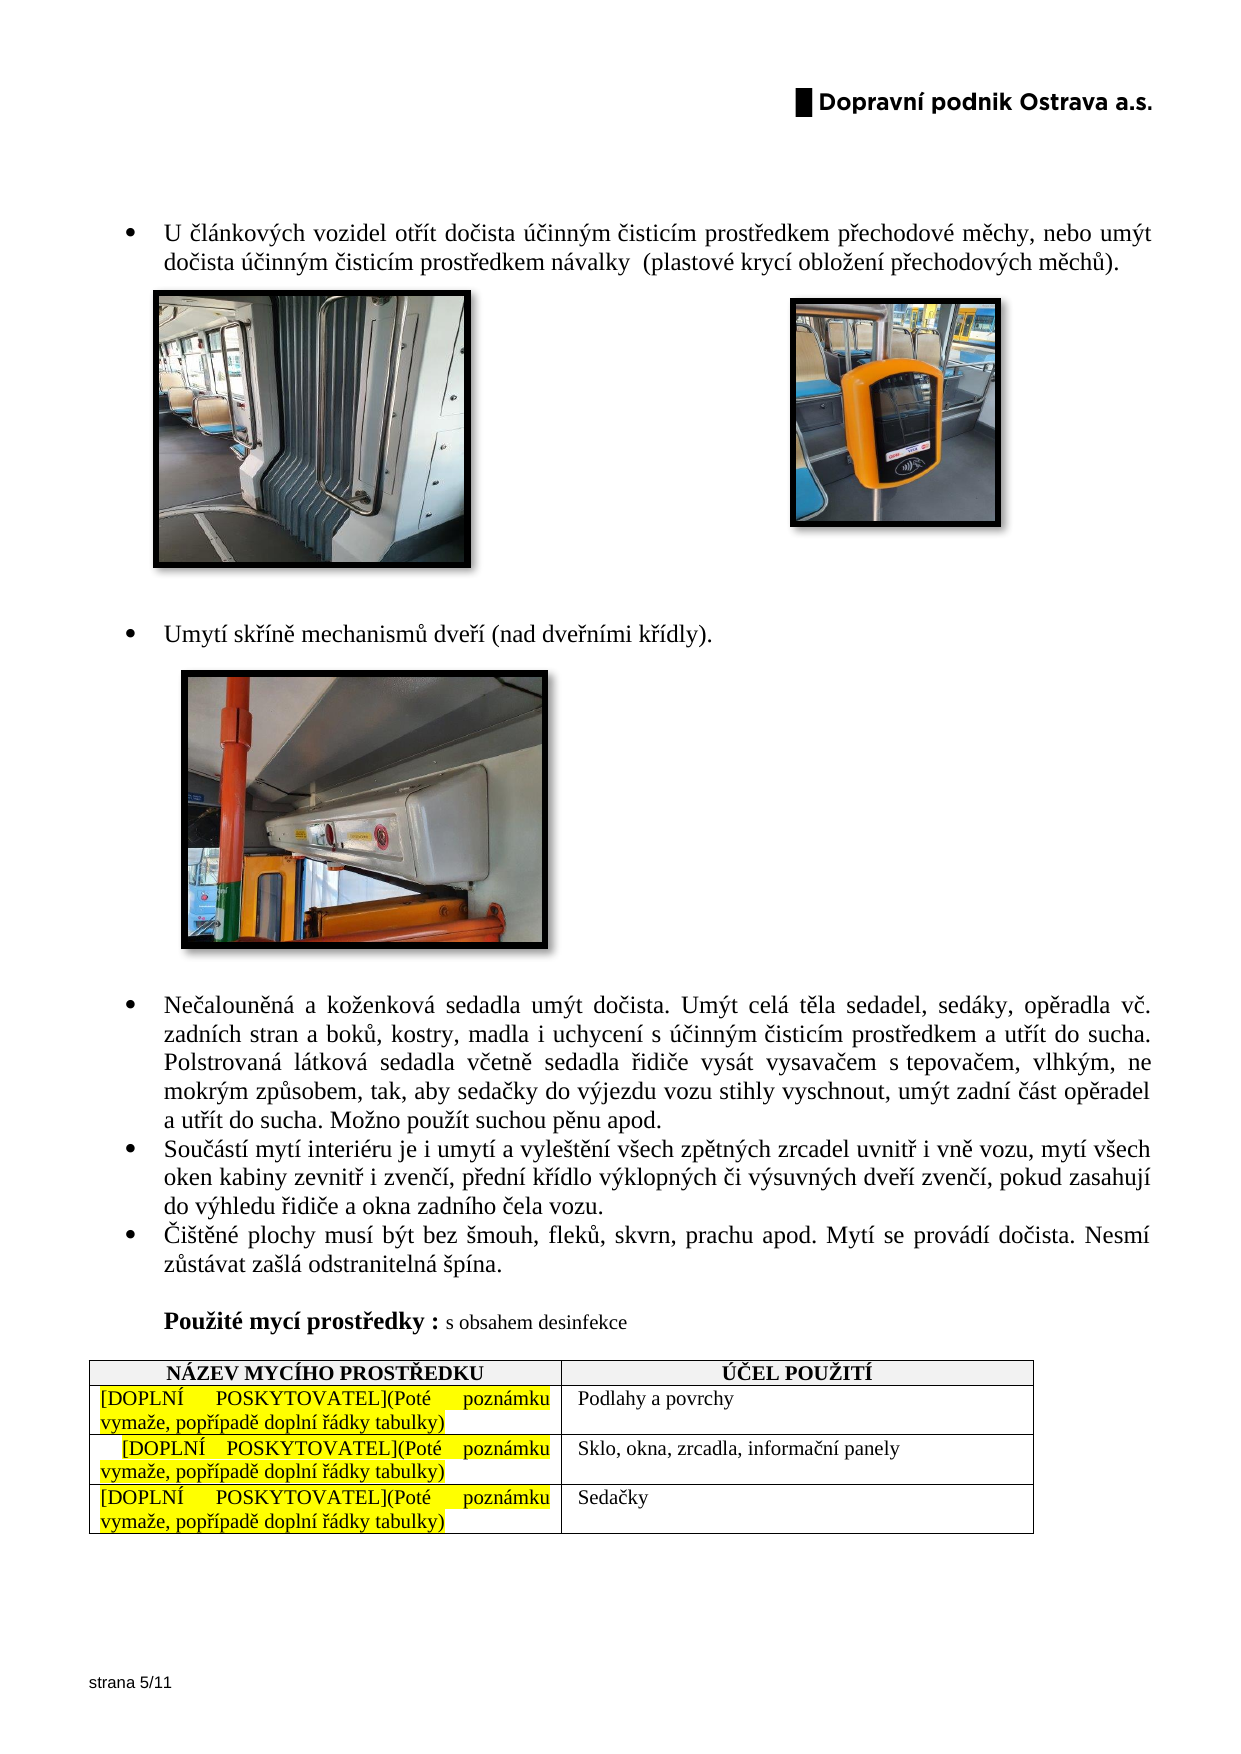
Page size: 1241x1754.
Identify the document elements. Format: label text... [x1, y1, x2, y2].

picture [796, 304, 995, 521]
text Použité mycí prostředky : s obsahem desinfekce [164, 1306, 1152, 1335]
table_cell [DOPLNÍ POSKYTOVATEL](Poté poznámku vymaže, popřípadě doplní řádky tabulky) [90, 1435, 561, 1483]
picture [159, 296, 464, 562]
list Nečalouněná a koženková sedadla umýt dočista. Umýt celá těla sedadel, sedáky, opěradla vč. zadních stran a boků, kostry, madla i uchycení s účinným čisticím prostředkem a utřít do sucha. Polstrovaná látková sedadla včetně sedadla řidiče vysát vysavačem s tepovačem, vlhkým, ne mokrým způsobem, tak, aby sedačky do výjezdu vozu stihly vyschnout, umýt zadní část opěradel a utřít do sucha. Možno použít suchou pěnu apod. [126, 990, 1152, 1134]
table_header NÁZEV MYCÍHO PROSTŘEDKU [90, 1361, 561, 1385]
picture [188, 677, 542, 942]
table_cell [DOPLNÍ POSKYTOVATEL](Poté poznámku vymaže, popřípadě doplní řádky tabulky) [445, 1386, 561, 1434]
table_cell [DOPLNÍ POSKYTOVATEL](Poté poznámku vymaže, popřípadě doplní řádky tabulky) [445, 1485, 561, 1533]
list Součástí mytí interiéru je i umytí a vyleštění všech zpětných zrcadel uvnitř i vně vozu, mytí všech oken kabiny zevnitř i zvenčí, přední křídlo výklopných či výsuvných dveří zvenčí, pokud zasahují do výhledu řidiče a okna zadního čela vozu. [126, 1134, 1152, 1220]
picture [795, 88, 1152, 117]
table_cell Sedačky [562, 1485, 1033, 1533]
list Čištěné plochy musí být bez šmouh, fleků, skvrn, prachu apod. Mytí se provádí dočista. Nesmí zůstávat zašlá odstranitelná špína. [126, 1220, 1152, 1277]
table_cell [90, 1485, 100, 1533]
list Umytí skříně mechanismů dveří (nad dveřními křídly). [126, 619, 1152, 647]
table_cell Sklo, okna, zrcadla, informační panely [562, 1435, 1033, 1483]
table_cell Podlahy a povrchy [562, 1386, 1033, 1434]
list U článkových vozidel otřít dočista účinným čisticím prostředkem přechodové měchy, nebo umýt dočista účinným čisticím prostředkem návalky (plastové krycí obložení přechodových měchů). [126, 218, 1152, 276]
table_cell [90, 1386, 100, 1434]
table_header ÚČEL POUŽITÍ [562, 1361, 1033, 1385]
